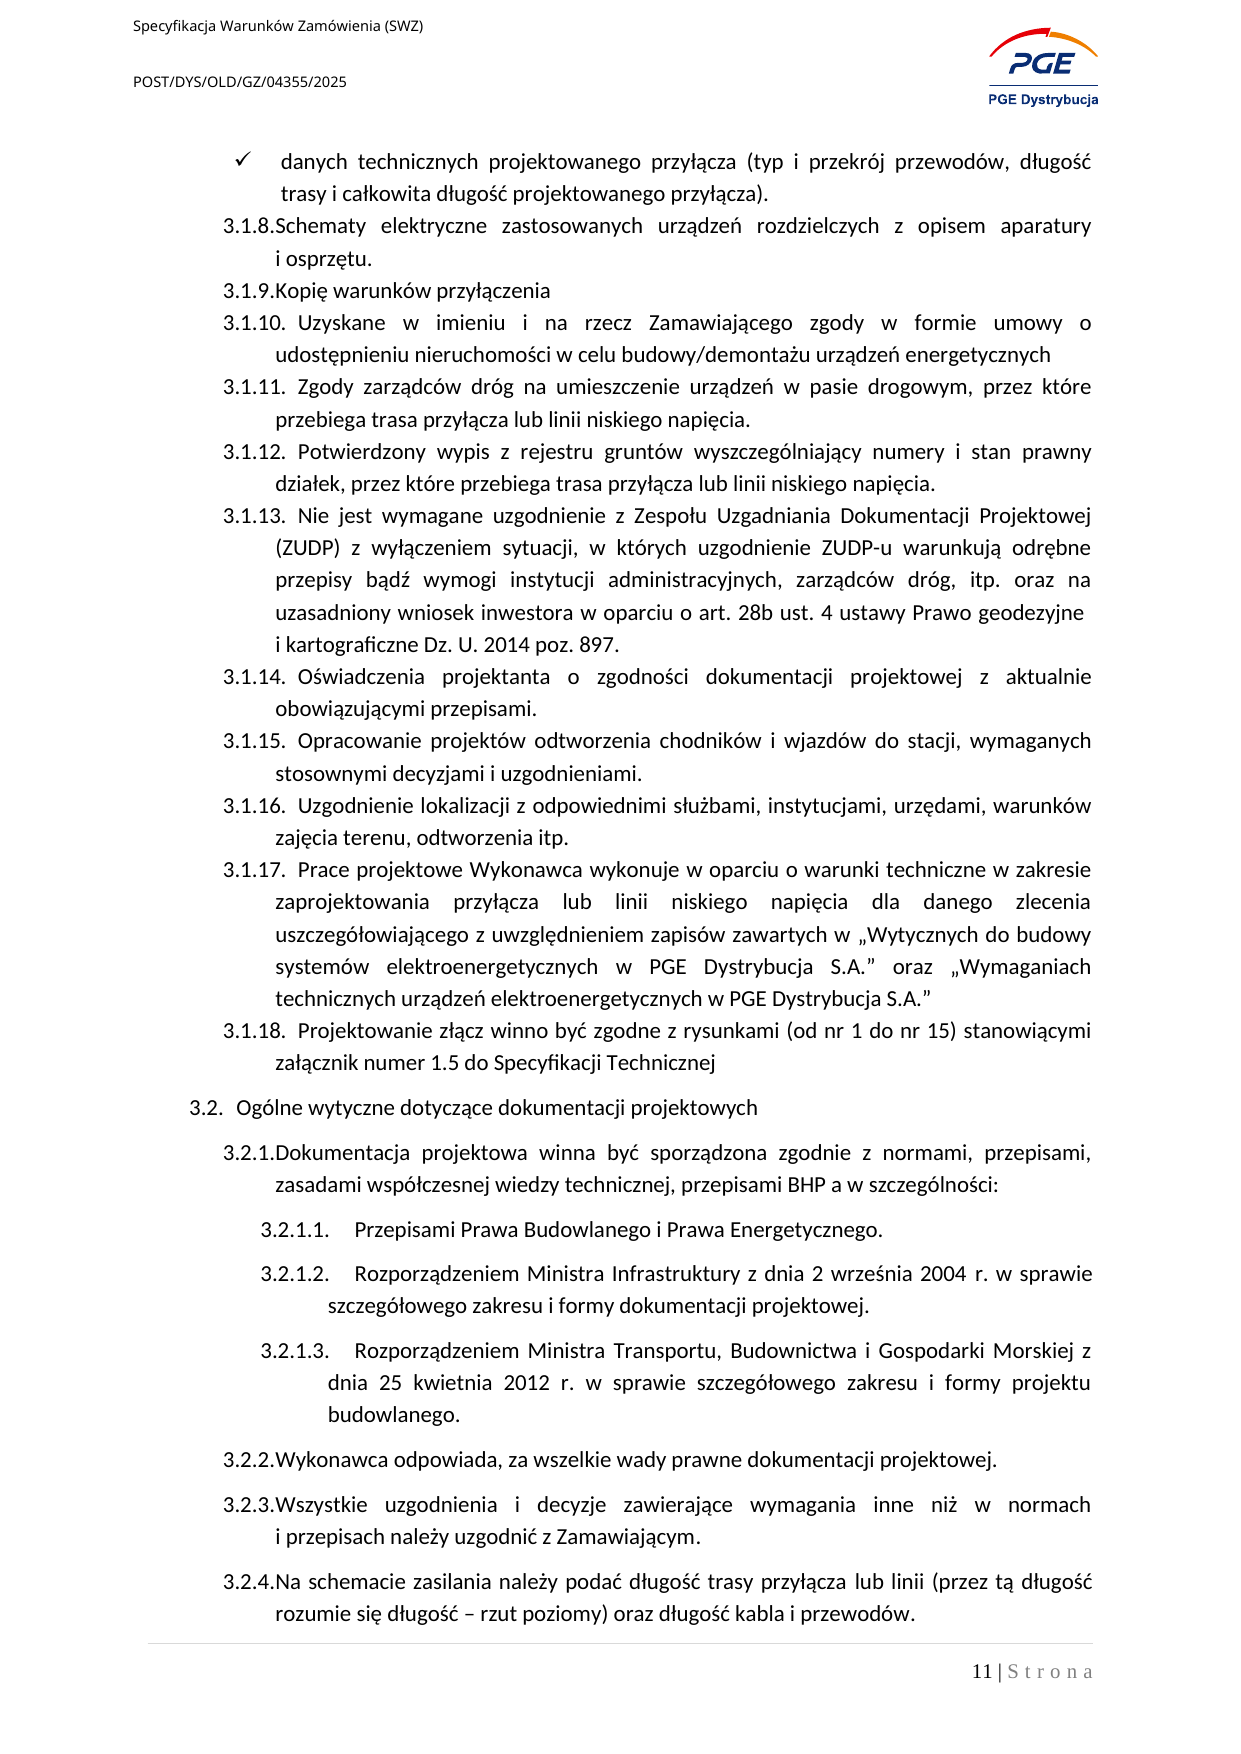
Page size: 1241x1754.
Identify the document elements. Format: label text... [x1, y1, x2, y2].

list Oświadczenia projektanta o zgodności dokumentacji projektowej z aktualnie obowiązującymi przepisami. [223, 662, 1093, 722]
list Schematy elektryczne zastosowanych urządzeń rozdzielczych z opisem aparatury i osprzętu. [223, 212, 1093, 272]
list Potwierdzony wypis z rejestru gruntów wyszczególniający numery i stan prawny działek, przez które przebiega trasa przyłącza lub linii niskiego napięcia. [223, 437, 1093, 497]
subtitle Przepisami Prawa Budowlanego i Prawa Energetycznego. [260, 1215, 1093, 1243]
subtitle Rozporządzeniem Ministra Infrastruktury z dnia 2 września 2004 r. w sprawie szczegółowego zakresu i formy dokumentacji projektowej. [260, 1259, 1093, 1319]
subtitle Rozporządzeniem Ministra Transportu, Budownictwa i Gospodarki Morskiej z dnia 25 kwietnia 2012 r. w sprawie szczegółowego zakresu i formy projektu budowlanego. [260, 1336, 1093, 1429]
list Zgody zarządców dróg na umieszczenie urządzeń w pasie drogowym, przez które przebiega trasa przyłącza lub linii niskiego napięcia. [223, 372, 1093, 433]
list Dokumentacja projektowa winna być sporządzona zgodnie z normami, przepisami, zasadami współczesnej wiedzy technicznej, przepisami BHP a w szczególności: [223, 1138, 1093, 1198]
list Projektowanie złącz winno być zgodne z rysunkami (od nr 1 do nr 15) stanowiącymi załącznik numer 1.5 do Specyfikacji Technicznej [223, 1016, 1093, 1076]
list Opracowanie projektów odtworzenia chodników i wjazdów do stacji, wymaganych stosownymi decyzjami i uzgodnieniami. [223, 727, 1093, 787]
subtitle Wszystkie uzgodnienia i decyzje zawierające wymagania inne niż w normach i przepisach należy uzgodnić z Zamawiającym. [223, 1490, 1093, 1550]
list Uzgodnienie lokalizacji z odpowiednimi służbami, instytucjami, urzędami, warunków zajęcia terenu, odtworzenia itp. [223, 791, 1093, 851]
list Prace projektowe Wykonawca wykonuje w oparciu o warunki techniczne w zakresie zaprojektowania przyłącza lub linii niskiego napięcia dla danego zlecenia uszczegółowiającego z uwzględnieniem zapisów zawartych w „Wytycznych do budowy systemów elektroenergetycznych w PGE Dystrybucja S.A.” oraz „Wymaganiach technicznych urządzeń elektroenergetycznych w PGE Dystrybucja S.A.” [223, 855, 1093, 1012]
list Kopię warunków przyłączenia [223, 276, 1093, 304]
list danych technicznych projektowanego przyłącza (typ i przekrój przewodów, długość trasy i całkowita długość projektowanego przyłącza). [233, 147, 1093, 207]
list Ogólne wytyczne dotyczące dokumentacji projektowych [189, 1093, 1093, 1121]
list Uzyskane w imieniu i na rzecz Zamawiającego zgody w formie umowy o udostępnieniu nieruchomości w celu budowy/demontażu urządzeń energetycznych [223, 308, 1093, 368]
list Nie jest wymagane uzgodnienie z Zespołu Uzgadniania Dokumentacji Projektowej (ZUDP) z wyłączeniem sytuacji, w których uzgodnienie ZUDP-u warunkują odrębne przepisy bądź wymogi instytucji administracyjnych, zarządców dróg, itp. oraz na uzasadniony wniosek inwestora w oparciu o art. 28b ust. 4 ustawy Prawo geodezyjne i kartograficzne Dz. U. 2014 poz. 897. [223, 501, 1093, 658]
subtitle Wykonawca odpowiada, za wszelkie wady prawne dokumentacji projektowej. [223, 1445, 1093, 1473]
subtitle Na schemacie zasilania należy podać długość trasy przyłącza lub linii (przez tą długość rozumie się długość – rzut poziomy) oraz długość kabla i przewodów. [223, 1567, 1093, 1627]
